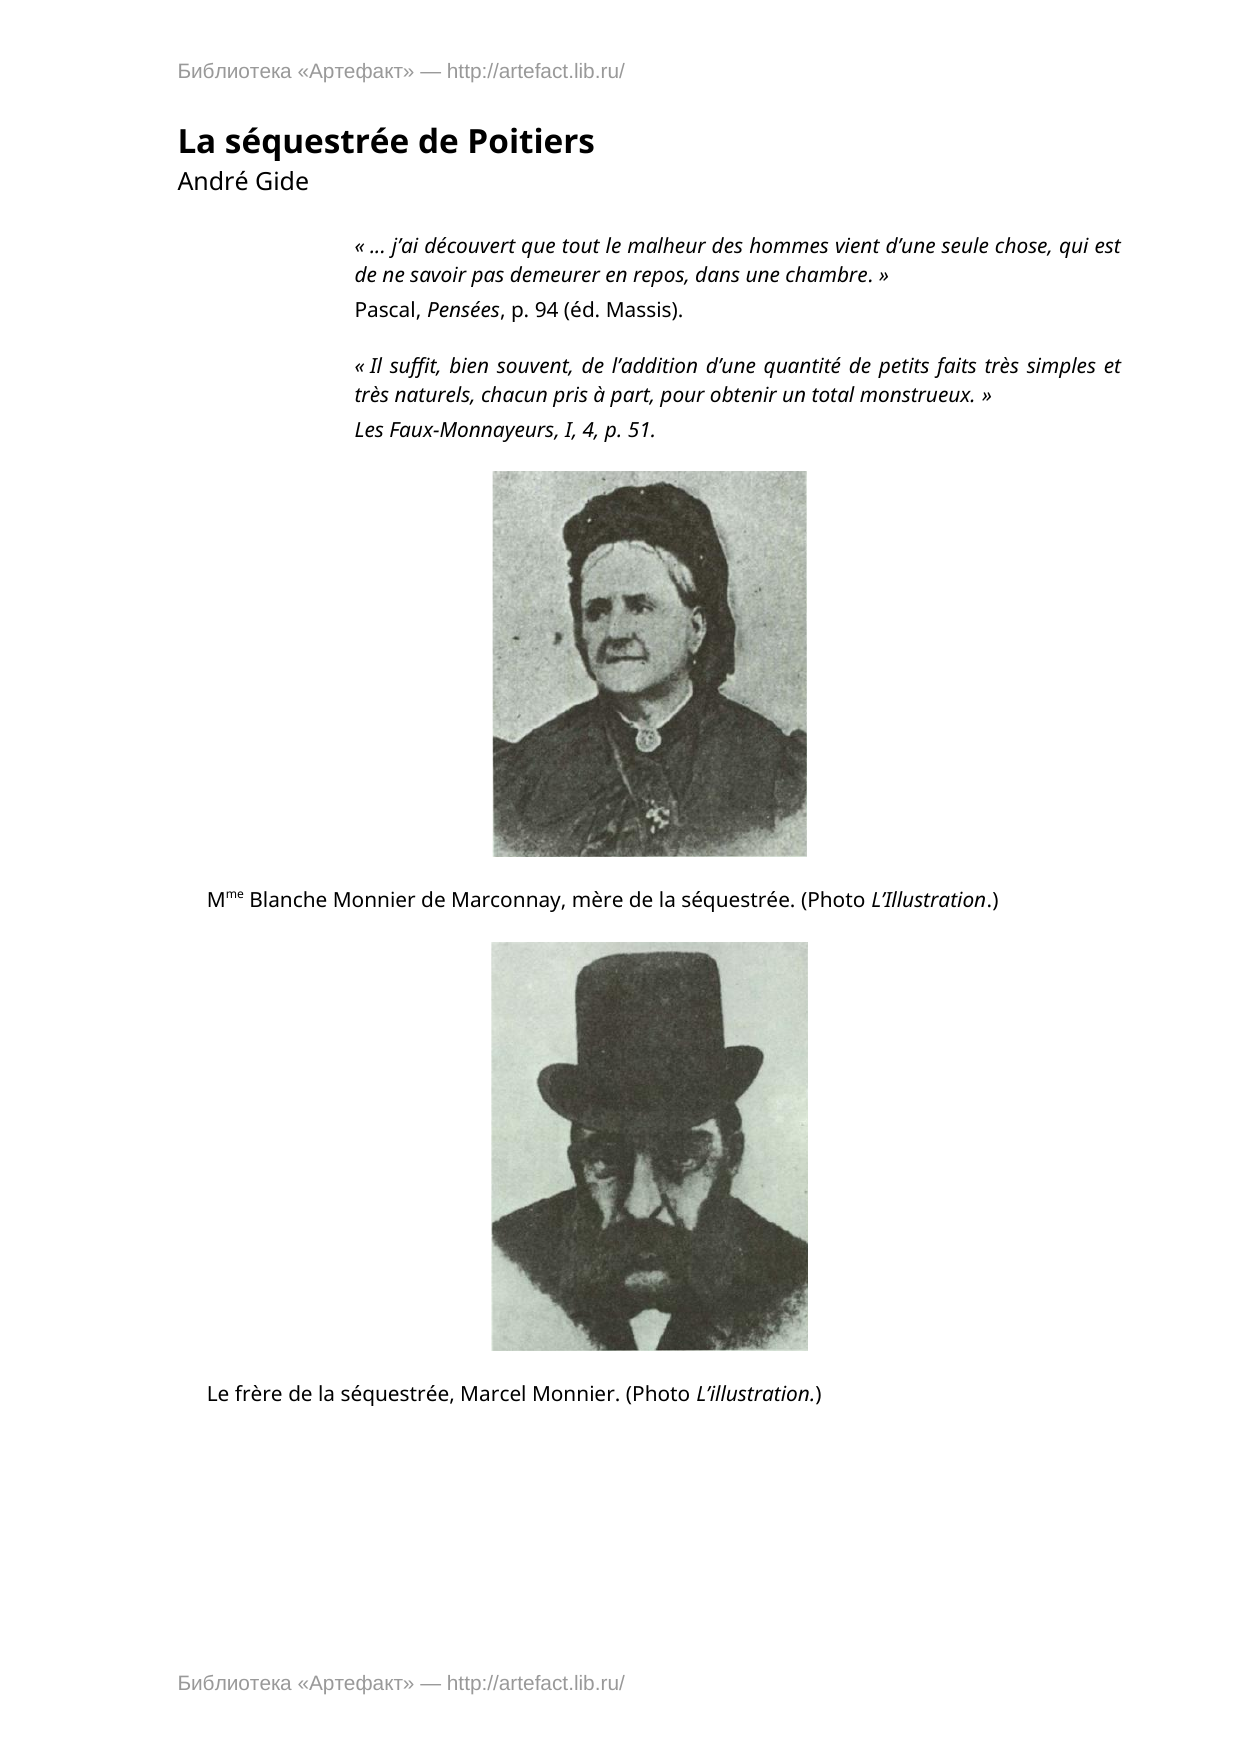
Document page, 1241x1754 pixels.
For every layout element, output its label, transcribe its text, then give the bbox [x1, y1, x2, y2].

text La séquestrée de Poitiers [177, 118, 1122, 163]
text Pascal, Pensées, p. 94 (éd. Massis). [354, 295, 1141, 323]
text Mme Blanche Monnier de Marconnay, mère de la séquestrée. (Photo L’Illustration.) [177, 886, 1122, 914]
text « ... j’ai découvert que tout le malheur des hommes vient d’une seule chose, qui est de ne savoir pas demeurer en repos, dans une chambre. » [354, 232, 1122, 288]
picture [492, 471, 807, 857]
text « Il suffit, bien souvent, de l’addition d’une quantité de petits faits très simples et très naturels, chacun pris à part, pour obtenir un total monstrueux. » [354, 352, 1122, 408]
picture [491, 942, 808, 1351]
text André Gide [177, 163, 1122, 198]
text Les Faux-Monnayeurs, I, 4, p. 51. [354, 415, 1141, 443]
text Le frère de la séquestrée, Marcel Monnier. (Photo L’illustration.) [177, 1379, 1122, 1408]
